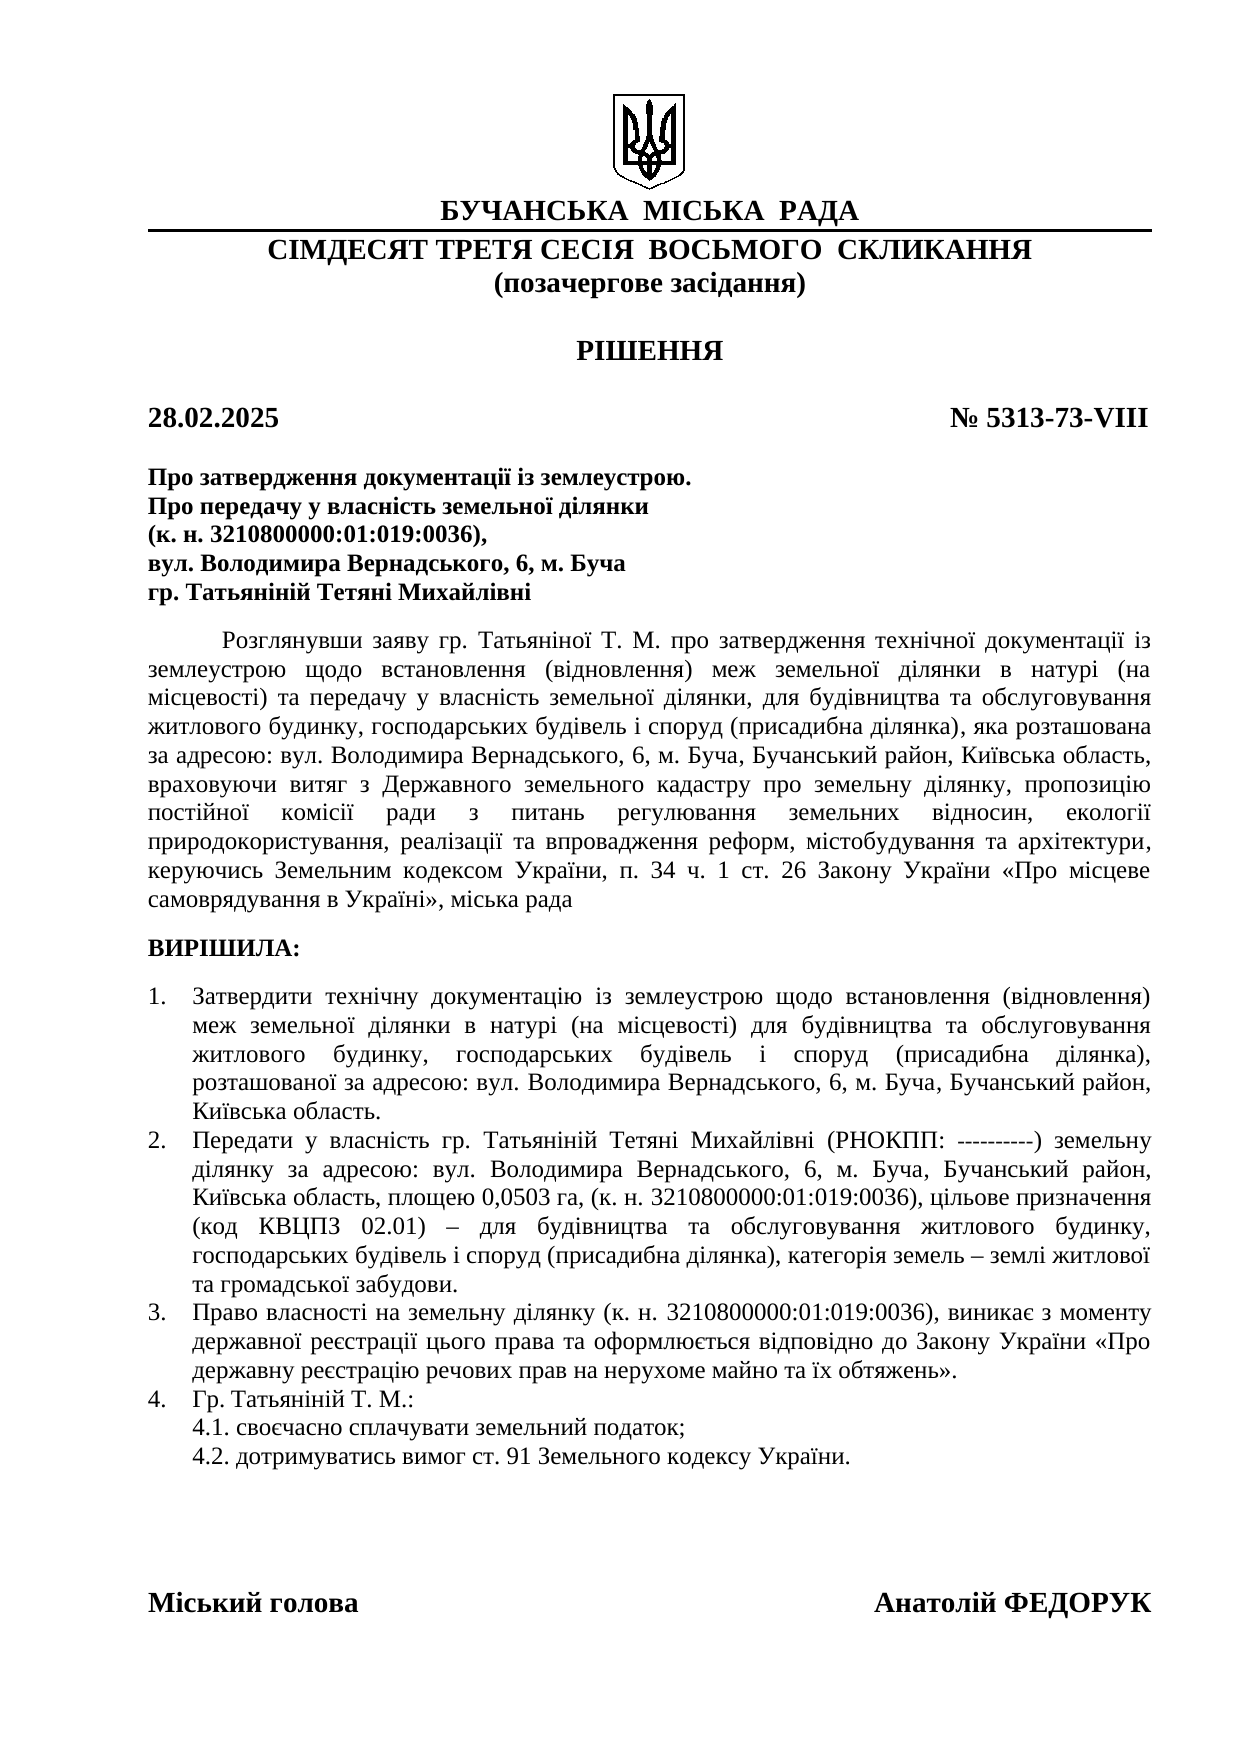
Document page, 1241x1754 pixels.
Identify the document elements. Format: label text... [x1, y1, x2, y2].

text 4.2. дотримуватись вимог ст. 91 Земельного кодексу України. [192, 1441, 1152, 1470]
list Затвердити технічну документацію із землеустрою щодо встановлення (відновлення) меж земельної ділянки в натурі (на місцевості) для будівництва та обслуговування житлового будинку, господарських будівель і споруд (присадибна ділянка), розташованої за адресою: вул. Володимира Вернадського, 6, м. Буча, Бучанський район, Київська область. [148, 981, 1152, 1125]
text Про затвердження документації із землеустрою. [148, 462, 1152, 491]
text Міський голова Анатолій ФЕДОРУК [148, 1585, 1152, 1618]
text Про передачу у власність земельної ділянки [148, 491, 1152, 519]
text СІМДЕСЯТ ТРЕТЯ СЕСІЯ ВОСЬМОГО СКЛИКАННЯ [148, 232, 1152, 266]
text ВИРІШИЛА: [148, 933, 1152, 962]
text БУЧАНСЬКА МІСЬКА РАДА [148, 193, 1152, 229]
text (позачергове засідання) [148, 266, 1152, 299]
text РІШЕННЯ [148, 333, 1152, 366]
text (к. н. 3210800000:01:019:0036), [148, 519, 1152, 548]
text гр. Татьяніній Тетяні Михайлівні [148, 577, 1152, 606]
text 28.02.2025 № 5313-73-VІІІ [148, 400, 1152, 433]
list Передати у власність гр. Татьяніній Тетяні Михайлівні (РНОКПП: ----------) земельну ділянку за адресою: вул. Володимира Вернадського, 6, м. Буча, Бучанський район, Київська область, площею 0,0503 га, (к. н. 3210800000:01:019:0036), цільове призначення (код КВЦПЗ 02.01) – для будівництва та обслуговування житлового будинку, господарських будівель і споруд (присадибна ділянка), категорія земель – землі житлової та громадської забудови. [148, 1125, 1152, 1297]
text вул. Володимира Вернадського, 6, м. Буча [148, 548, 1152, 577]
text 4.1. своєчасно сплачувати земельний податок; [192, 1412, 1152, 1441]
text 4. Гр. Татьяніній Т. М.: [148, 1384, 1152, 1412]
text Розглянувши заяву гр. Татьяніної Т. М. про затвердження технічної документації із землеустрою щодо встановлення (відновлення) меж земельної ділянки в натурі (на місцевості) та передачу у власність земельної ділянки, для будівництва та обслуговування житлового будинку, господарських будівель і споруд (присадибна ділянка), яка розташована за адресою: вул. Володимира Вернадського, 6, м. Буча, Бучанський район, Київська область, враховуючи витяг з Державного земельного кадастру про земельну ділянку, пропозицію постійної комісії ради з питань регулювання земельних відносин, екології природокористування, реалізації та впровадження реформ, містобудування та архітектури, керуючись Земельним кодексом України, п. 34 ч. 1 ст. 26 Закону України «Про місцеве самоврядування в Україні», міська рада [148, 625, 1152, 912]
list Право власності на земельну ділянку (к. н. 3210800000:01:019:0036), виникає з моменту державної реєстрації цього права та оформлюється відповідно до Закону України «Про державну реєстрацію речових прав на нерухоме майно та їх обтяжень». [148, 1297, 1152, 1384]
